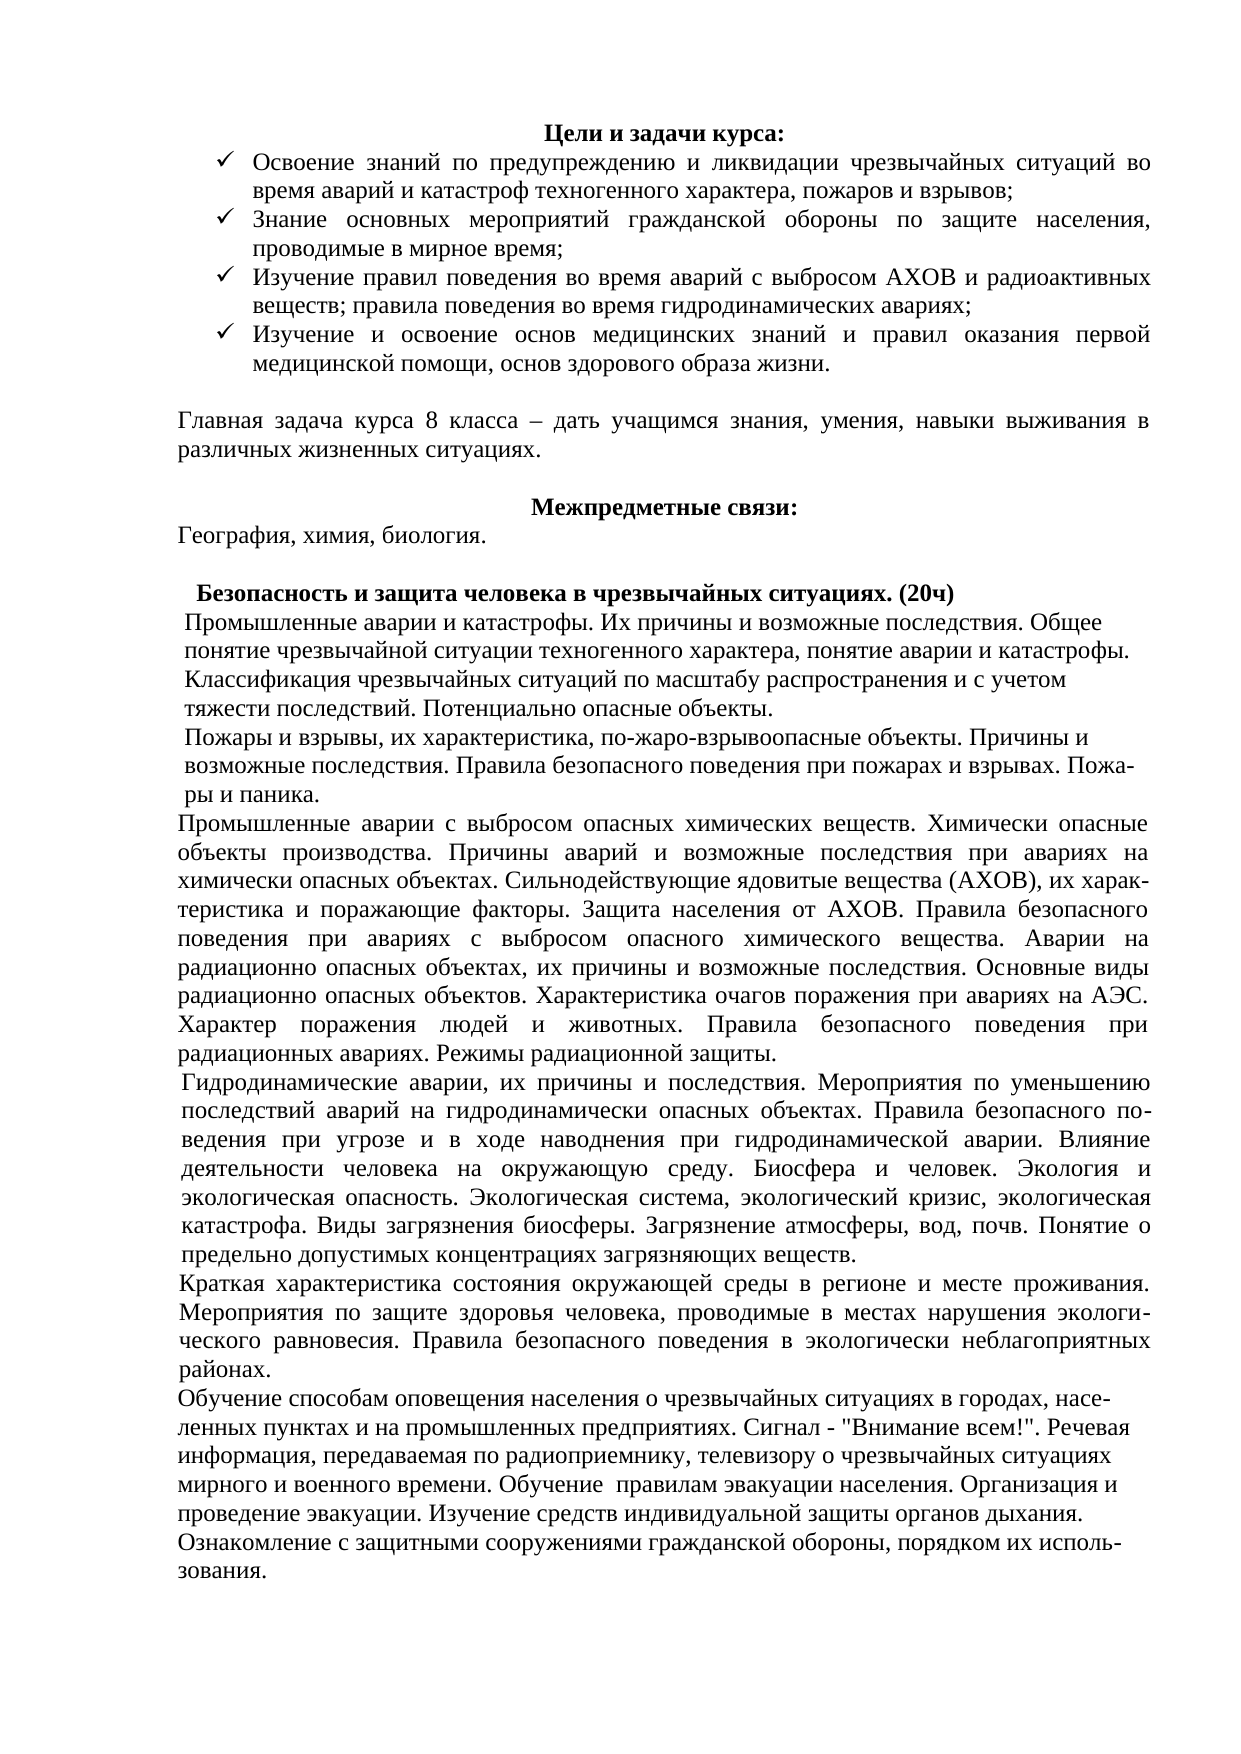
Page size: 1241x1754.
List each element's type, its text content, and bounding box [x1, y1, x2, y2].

list Изучение и освоение основ медицинских знаний и правил оказания первой медицинской помощи, основ здорового образа жизни. [215, 319, 1152, 377]
text Промышленные аварии и катастрофы. Их причины и возможные последствия. Общее понятие чрезвычайной ситуации техногенного характера, понятие аварии и катастрофы. Классификация чрезвычайных ситуаций по масштабу распространения и с учетом тяжести последствий. Потенциально опасные объекты. [184, 607, 1144, 722]
text Краткая характеристика состояния окружающей среды в регионе и месте проживания. Мероприятия по защите здоровья человека, проводимые в местах нарушения экологического равновесия. Правила безопасного поведения в экологически неблагоприятных районах. [179, 1268, 1151, 1383]
text Безопасность и защита человека в чрезвычайных ситуациях. (20ч) [177, 578, 1152, 607]
text Цели и задачи курса: [177, 118, 1152, 147]
text Обучение способам оповещения населения о чрезвычайных ситуациях в городах, населенных пунктах и на промышленных предприятиях. Сигнал - "Внимание всем!". Речевая информация, передаваемая по радиоприемнику, телевизору о чрезвычайных ситуациях мирного и военного времени. Обучение правилам эвакуации населения. Организация и проведение эвакуации. Изучение средств индивидуальной защиты органов дыхания. Ознакомление с защитными сооружениями гражданской обороны, порядком их использования. [177, 1383, 1152, 1584]
text Промышленные аварии с выбросом опасных химических веществ. Химически опасные объекты производства. Причины аварий и возможные последствия при авариях на химически опасных объектах. Сильнодействующие ядовитые вещества (АХОВ), их характеристика и поражающие факторы. Защита населения от АХОВ. Правила безопасного поведения при авариях с выбросом опасного химического вещества. Аварии на радиационно опасных объектах, их причины и возможные последствия. Основные виды радиационно опасных объектов. Характеристика очагов поражения при авариях на АЭС. Характер поражения людей и животных. Правила безопасного поведения при радиационных авариях. Режимы радиационной защиты. [177, 808, 1149, 1067]
text Гидродинамические аварии, их причины и последствия. Мероприятия по уменьшению последствий аварий на гидродинамически опасных объектах. Правила безопасного поведения при угрозе и в ходе наводнения при гидродинамической аварии. Влияние деятельности человека на окружающую среду. Биосфера и человек. Экология и экологическая опасность. Экологическая система, экологический кризис, экологическая катастрофа. Виды загрязнения биосферы. Загрязнение атмосферы, вод, почв. Понятие о предельно допустимых концентрациях загрязняющих веществ. [181, 1067, 1152, 1268]
text География, химия, биология. [177, 521, 1152, 549]
text Пожары и взрывы, их характеристика, по-жаро-взрывоопасные объекты. Причины и возможные последствия. Правила безопасного поведения при пожарах и взрывах. Пожары и паника. [184, 722, 1144, 808]
list Изучение правил поведения во время аварий с выбросом АХОВ и радиоактивных веществ; правила поведения во время гидродинамических авариях; [215, 262, 1152, 319]
text Главная задача курса 8 класса – дать учащимся знания, умения, навыки выживания в различных жизненных ситуациях. [177, 406, 1152, 463]
text Межпредметные связи: [177, 492, 1152, 521]
list Освоение знаний по предупреждению и ликвидации чрезвычайных ситуаций во время аварий и катастроф техногенного характера, пожаров и взрывов; [215, 147, 1152, 204]
list Знание основных мероприятий гражданской обороны по защите населения, проводимые в мирное время; [215, 204, 1152, 262]
